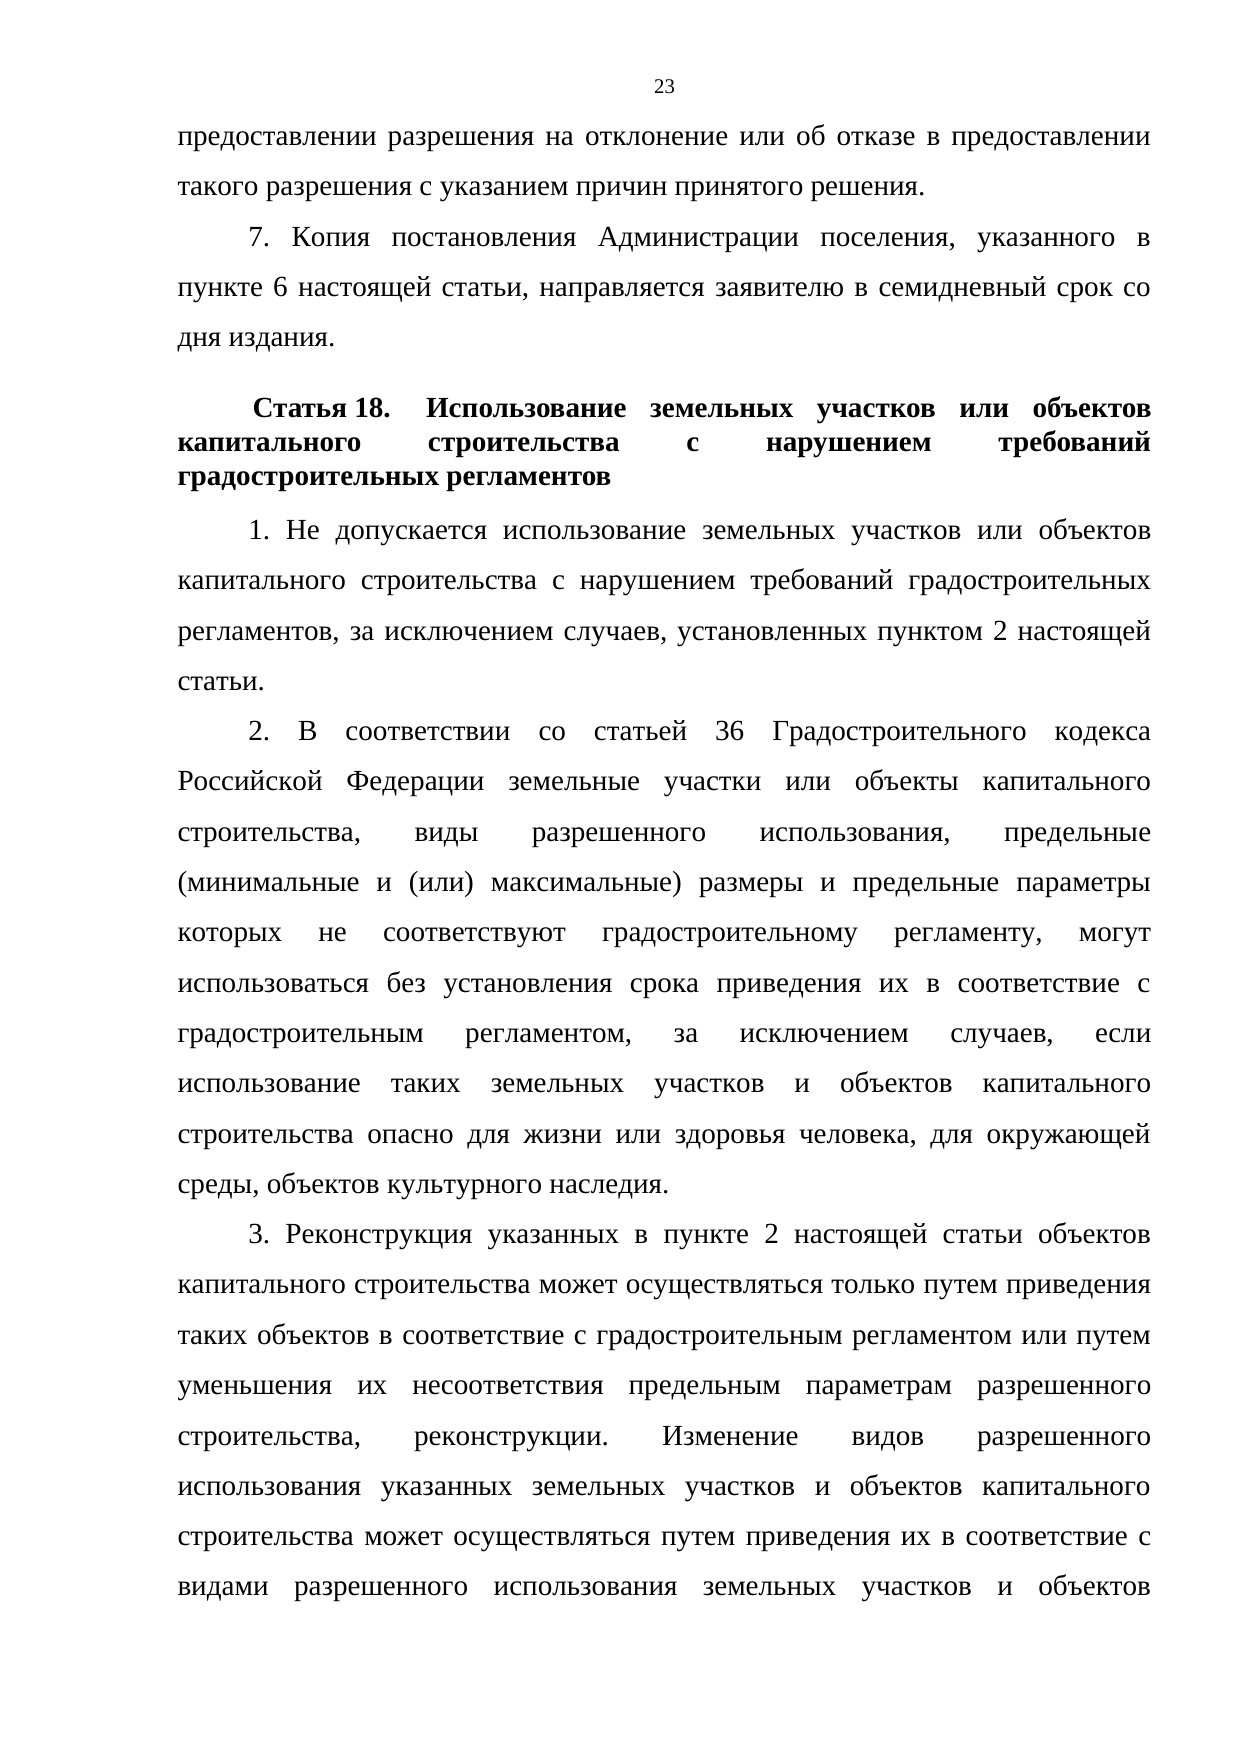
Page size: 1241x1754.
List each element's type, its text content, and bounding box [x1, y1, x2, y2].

text 2. В соответствии со статьей 36 Градостроительного кодекса Российской Федерации земельные участки или объекты капитального строительства, виды разрешенного использования, предельные (минимальные и (или) максимальные) размеры и предельные параметры которых не соответствуют градостроительному регламенту, могут использоваться без установления срока приведения их в соответствие с градостроительным регламентом, за исключением случаев, если использование таких земельных участков и объектов капитального строительства опасно для жизни или здоровья человека, для окружающей среды, объектов культурного наследия. [177, 713, 1152, 1199]
text 7. Копия постановления Администрации поселения, указанного в пункте 6 настоящей статьи, направляется заявителю в семидневный срок со дня издания. [177, 219, 1152, 353]
subtitle Использование земельных участков или объектов капитального строительства с нарушением требований градостроительных регламентов [177, 391, 1152, 491]
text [177, 118, 1152, 202]
text 1. Не допускается использование земельных участков или объектов капитального строительства с нарушением требований градостроительных регламентов, за исключением случаев, установленных пунктом 2 настоящей статьи. [177, 512, 1152, 696]
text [177, 1216, 1152, 1602]
